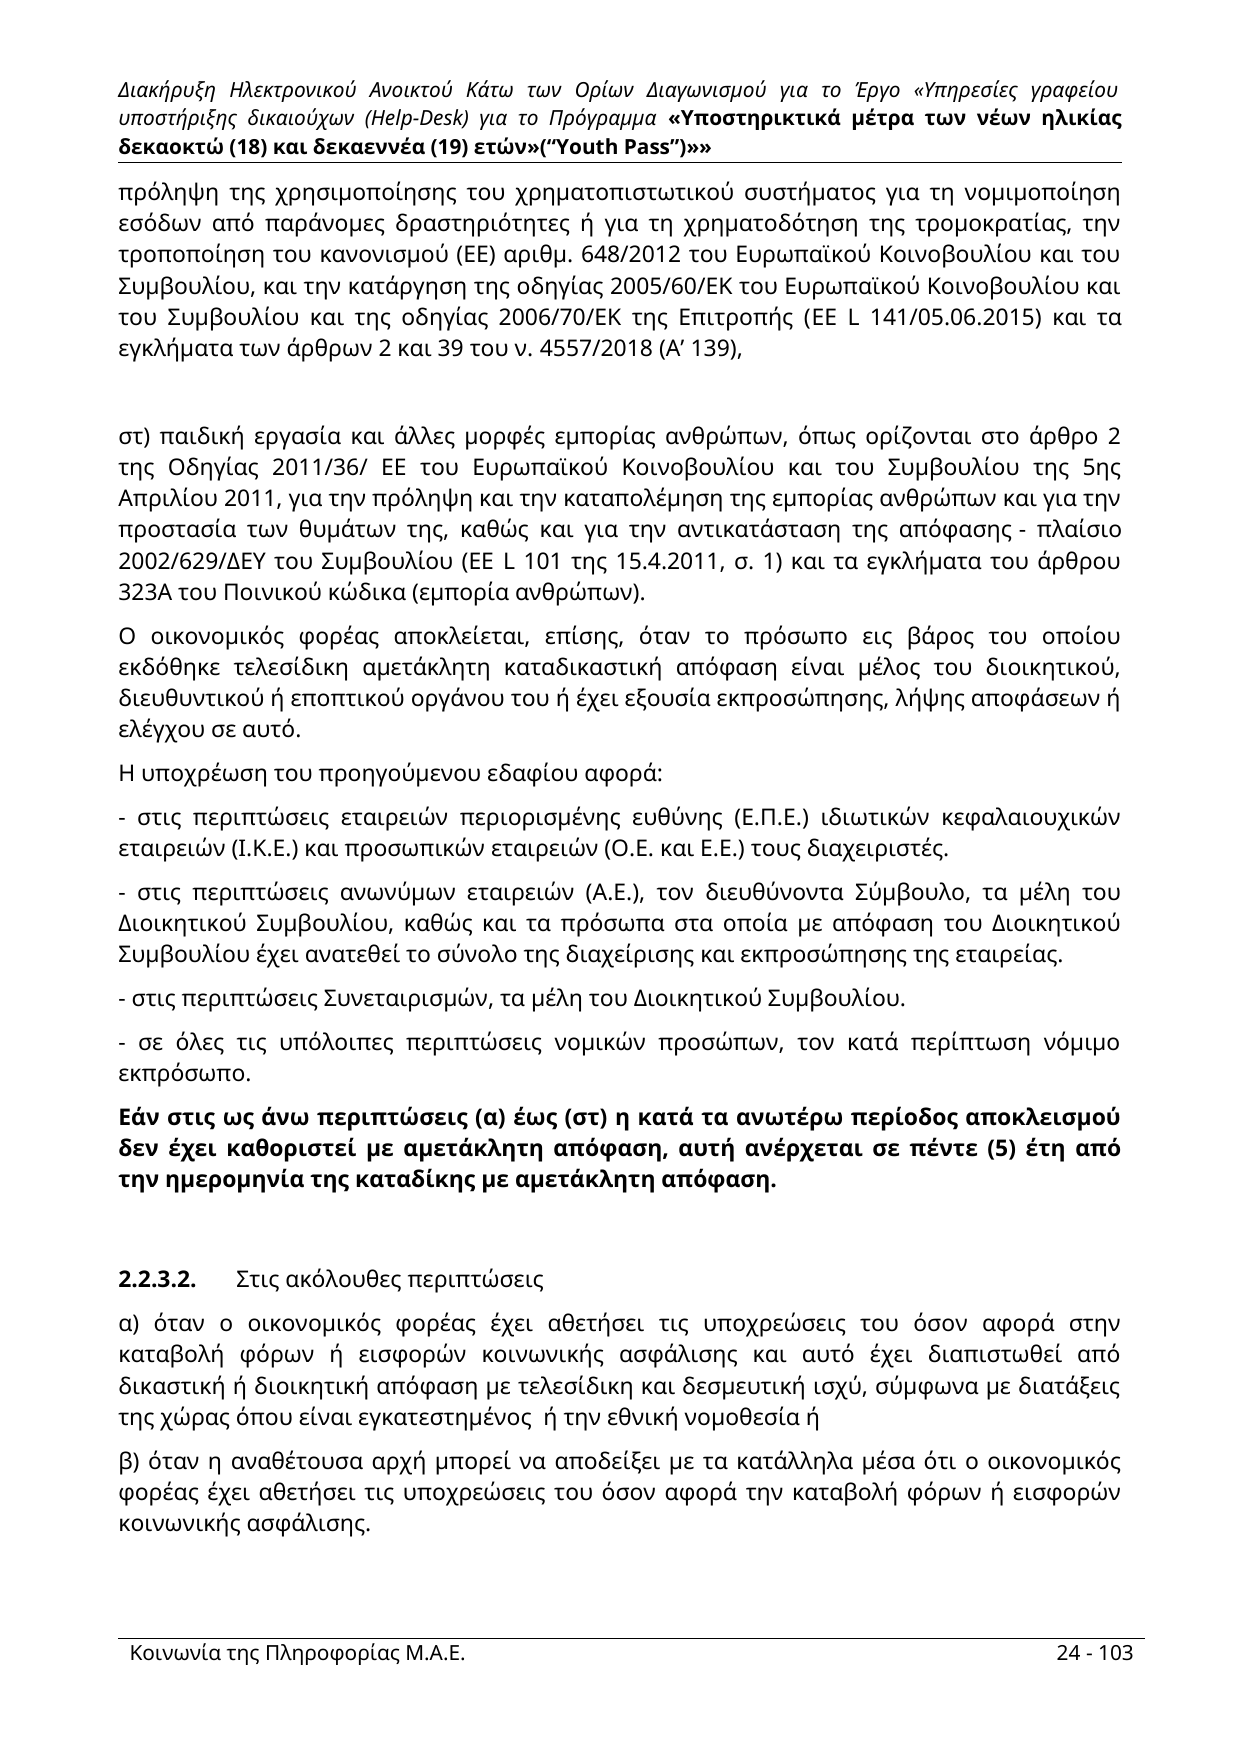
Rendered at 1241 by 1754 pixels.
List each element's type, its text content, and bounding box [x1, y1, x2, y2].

text - σε όλες τις υπόλοιπες περιπτώσεις νομικών προσώπων, τον κατά περίπτωση νόμιμο εκπρόσωπο. [118, 1026, 1122, 1088]
text Εάν στις ως άνω περιπτώσεις (α) έως (στ) η κατά τα ανωτέρω περίοδος αποκλεισμού δεν έχει καθοριστεί με αμετάκλητη απόφαση, αυτή ανέρχεται σε πέντε (5) έτη από την ημερομηνία της καταδίκης με αμετάκλητη απόφαση. [118, 1101, 1122, 1195]
text στ) παιδική εργασία και άλλες μορφές εμπορίας ανθρώπων, όπως ορίζονται στο άρθρο 2 της Οδηγίας 2011/36/ ΕΕ του Ευρωπαϊκού Κοινοβουλίου και του Συμβουλίου της 5ης Απριλίου 2011, για την πρόληψη και την καταπολέμηση της εμπορίας ανθρώπων και για την προστασία των θυμάτων της, καθώς και για την αντικατάσταση της απόφασης - πλαίσιο 2002/629/ΔΕΥ του Συμβουλίου (ΕΕ L 101 της 15.4.2011, σ. 1) και τα εγκλήματα του άρθρου 323Α του Ποινικού κώδικα (εμπορία ανθρώπων). [118, 420, 1122, 607]
text Η υποχρέωση του προηγούμενου εδαφίου αφορά: [118, 757, 1122, 788]
text - στις περιπτώσεις Συνεταιρισμών, τα μέλη του Διοικητικού Συμβουλίου. [118, 982, 1122, 1013]
text - στις περιπτώσεις ανωνύμων εταιρειών (Α.Ε.), τον διευθύνοντα Σύμβουλο, τα μέλη του Διοικητικού Συμβουλίου, καθώς και τα πρόσωπα στα οποία με απόφαση του Διοικητικού Συμβουλίου έχει ανατεθεί το σύνολο της διαχείρισης και εκπροσώπησης της εταιρείας. [118, 876, 1122, 970]
text β) όταν η αναθέτουσα αρχή μπορεί να αποδείξει με τα κατάλληλα μέσα ότι ο οικονομικός φορέας έχει αθετήσει τις υποχρεώσεις του όσον αφορά την καταβολή φόρων ή εισφορών κοινωνικής ασφάλισης. [118, 1445, 1122, 1538]
list Στις ακόλουθες περιπτώσεις [118, 1263, 1122, 1295]
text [118, 176, 1122, 363]
text - στις περιπτώσεις εταιρειών περιορισμένης ευθύνης (Ε.Π.Ε.) ιδιωτικών κεφαλαιουχικών εταιρειών (Ι.Κ.Ε.) και προσωπικών εταιρειών (Ο.Ε. και Ε.Ε.) τους διαχειριστές. [118, 801, 1122, 863]
text α) όταν ο οικονομικός φορέας έχει αθετήσει τις υποχρεώσεις του όσον αφορά στην καταβολή φόρων ή εισφορών κοινωνικής ασφάλισης και αυτό έχει διαπιστωθεί από δικαστική ή διοικητική απόφαση με τελεσίδικη και δεσμευτική ισχύ, σύμφωνα με διατάξεις της χώρας όπου είναι εγκατεστημένος ή την εθνική νομοθεσία ή [118, 1307, 1122, 1432]
text Ο οικονομικός φορέας αποκλείεται, επίσης, όταν το πρόσωπο εις βάρος του οποίου εκδόθηκε τελεσίδικη αμετάκλητη καταδικαστική απόφαση είναι μέλος του διοικητικού, διευθυντικού ή εποπτικού οργάνου του ή έχει εξουσία εκπροσώπησης, λήψης αποφάσεων ή ελέγχου σε αυτό. [118, 620, 1122, 745]
